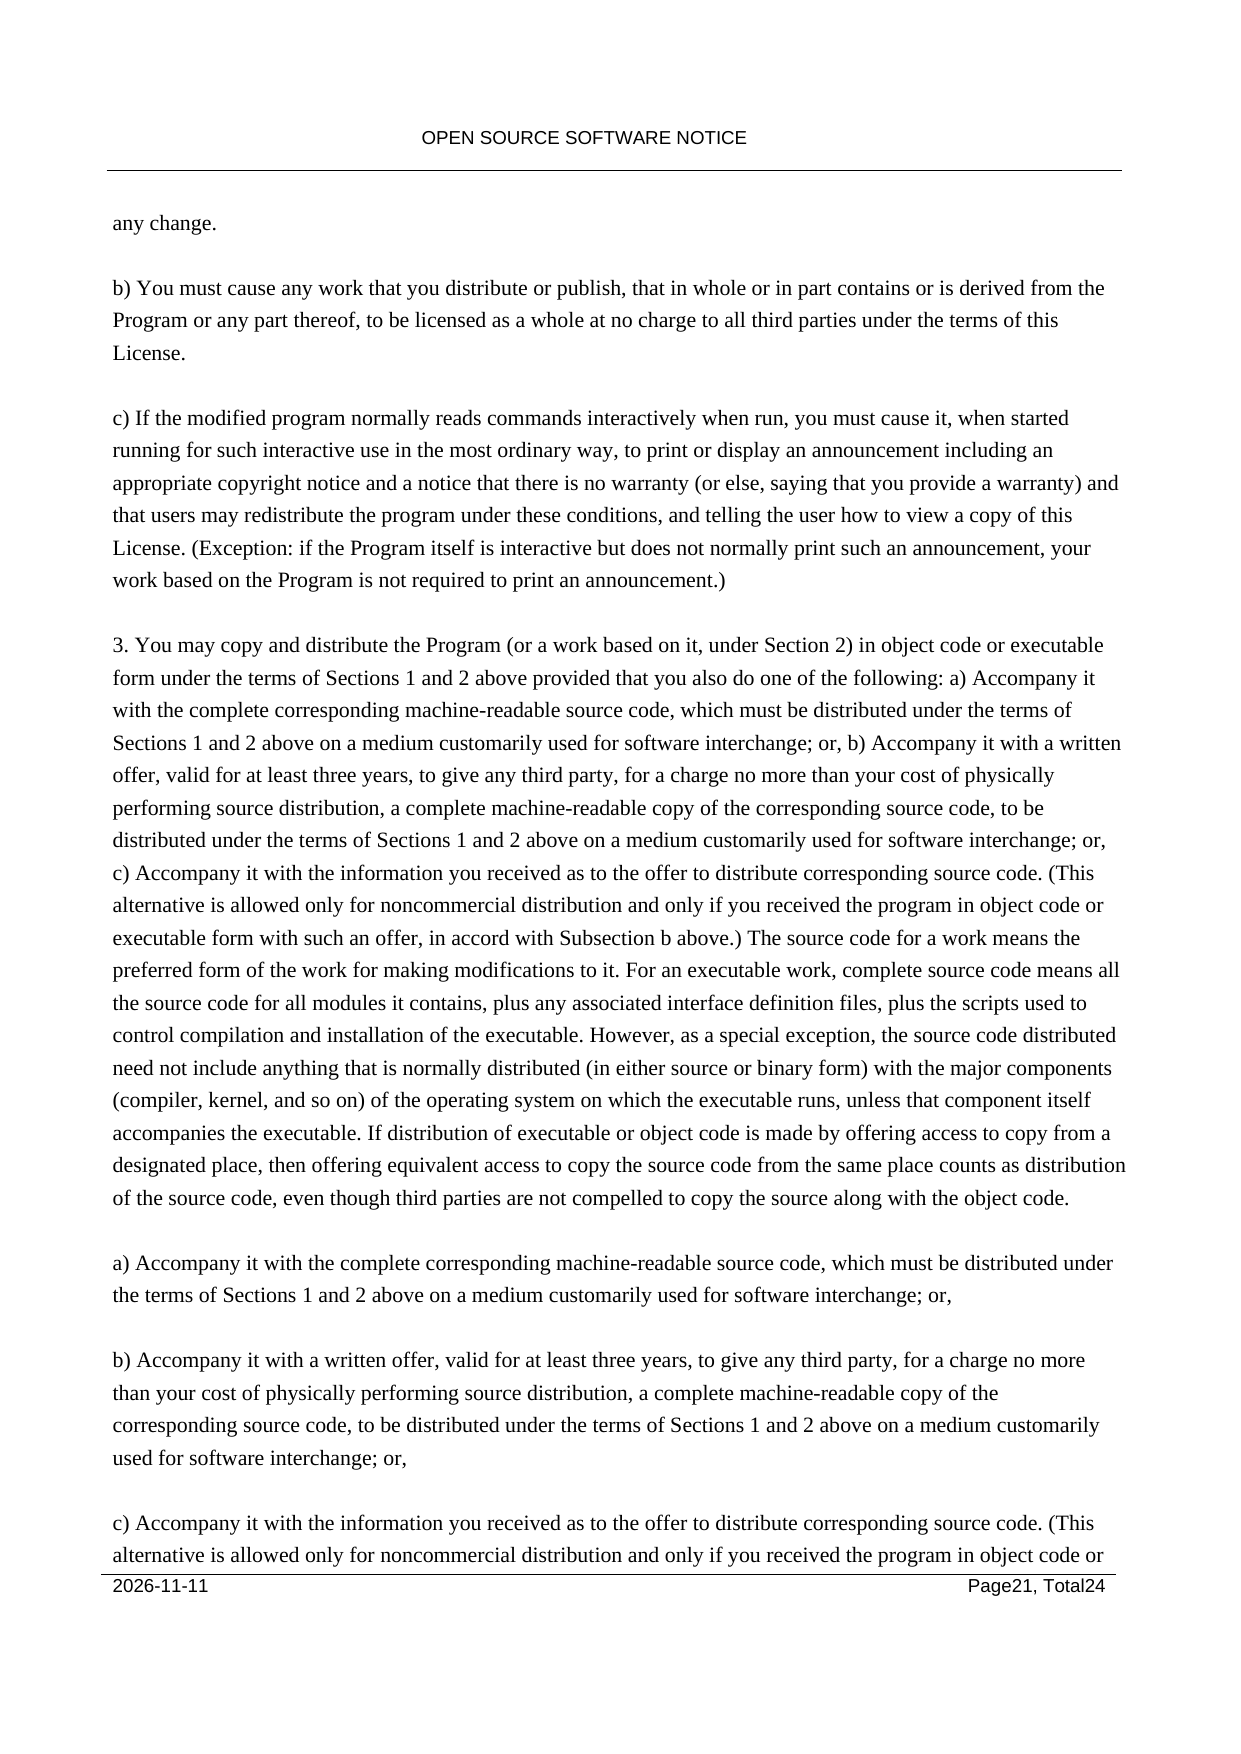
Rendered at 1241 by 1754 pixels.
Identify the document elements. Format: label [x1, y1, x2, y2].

text [112, 206, 1128, 1571]
